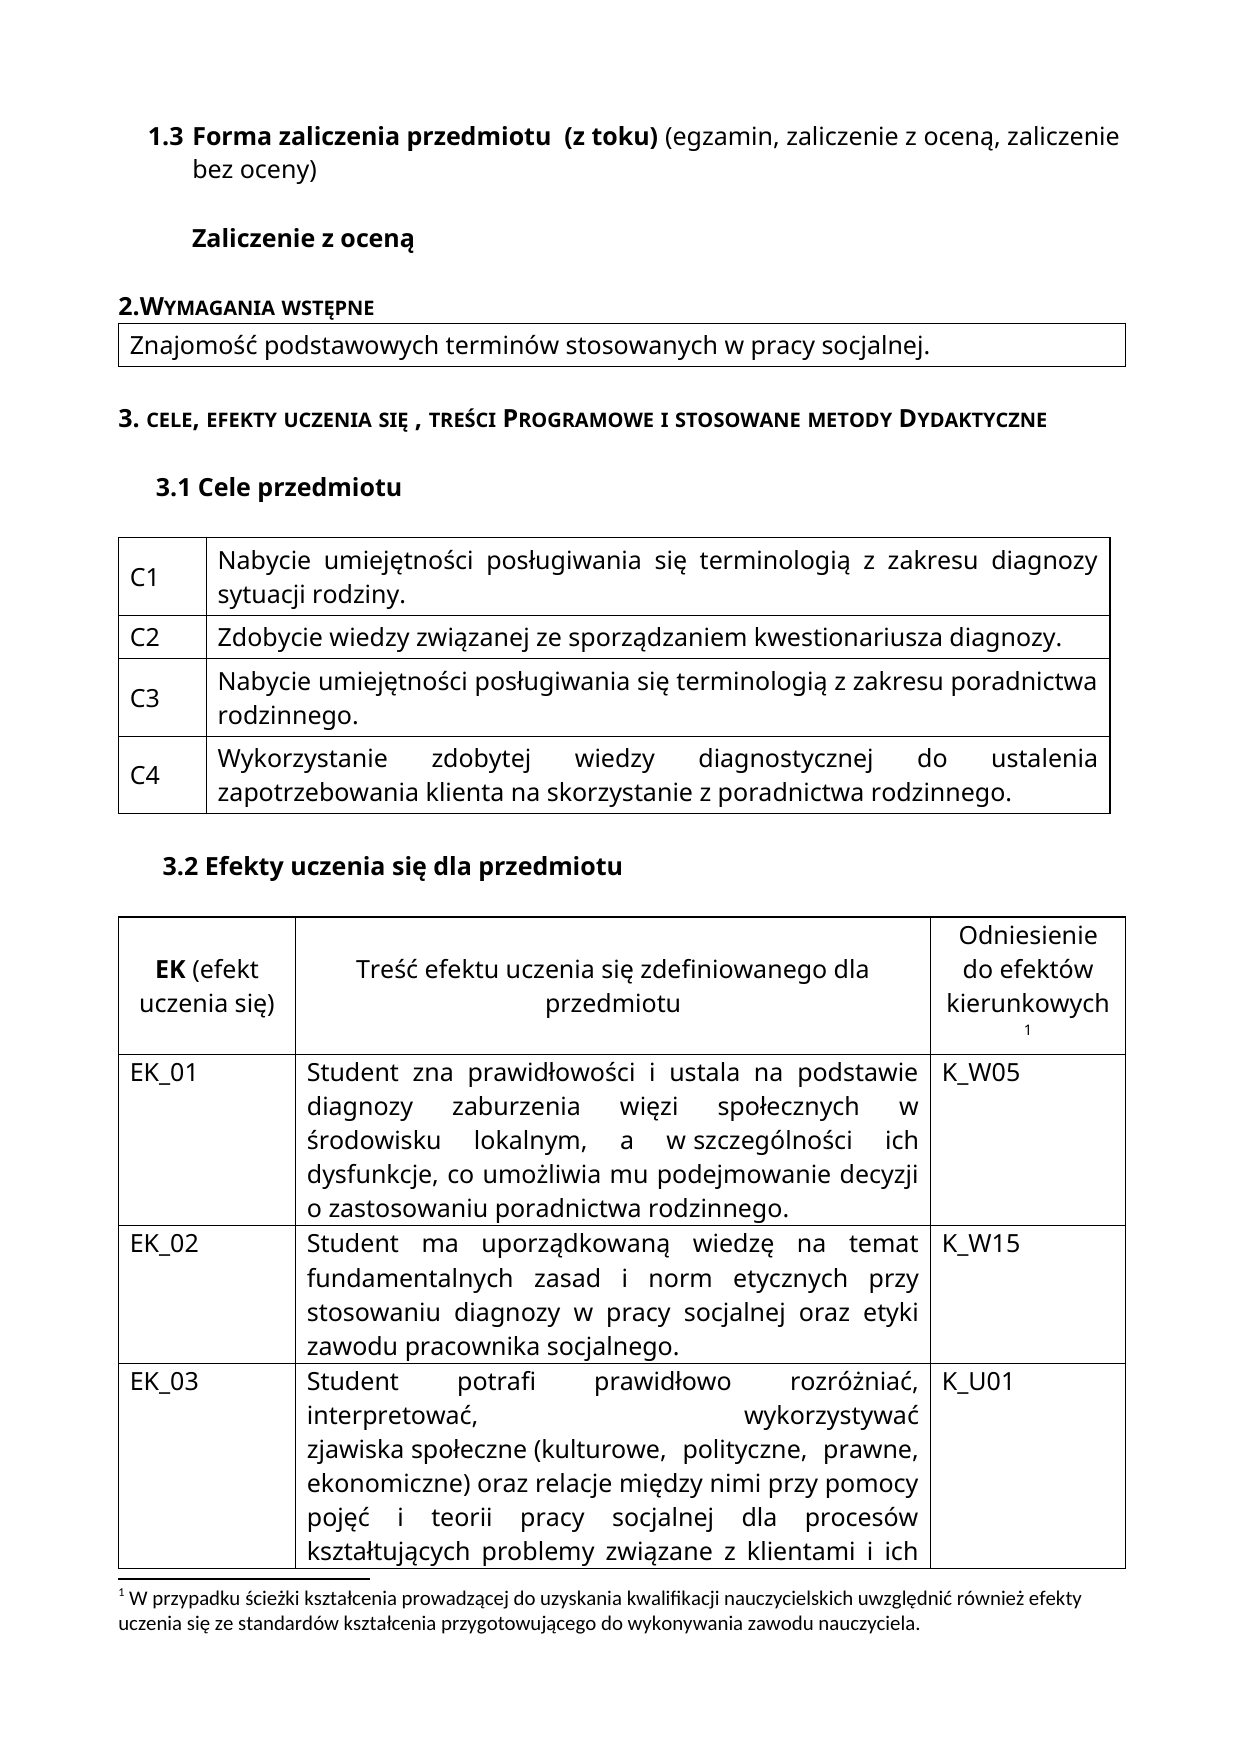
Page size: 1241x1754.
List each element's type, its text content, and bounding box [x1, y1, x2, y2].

table_cell C4 [119, 737, 206, 813]
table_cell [296, 1364, 930, 1568]
text 3. cele, efekty uczenia się , treści Programowe i stosowane metody Dydaktyczne [118, 401, 1122, 435]
text Zaliczenie z oceną [118, 220, 1122, 254]
text 2.Wymagania wstępne [118, 288, 1122, 322]
table_header EK (efekt uczenia się) [119, 918, 295, 1054]
table_header Odniesienie do efektów kierunkowych [931, 918, 1125, 1054]
table_cell EK_02 [119, 1226, 295, 1362]
table_cell Nabycie umiejętności posługiwania się terminologią z zakresu poradnictwa rodzinnego. [207, 659, 1109, 736]
text 3.1 Cele przedmiotu [156, 469, 1122, 503]
table_header Znajomość podstawowych terminów stosowanych w pracy socjalnej. [119, 324, 1125, 366]
text 3.2 Efekty uczenia się dla przedmiotu [162, 848, 1122, 882]
table_cell Wykorzystanie zdobytej wiedzy diagnostycznej do ustalenia zapotrzebowania klienta na skorzystanie z poradnictwa rodzinnego. [207, 737, 1109, 813]
table_header C1 [119, 538, 206, 615]
table_cell K_U01 [931, 1364, 1125, 1568]
table_cell C2 [119, 616, 206, 658]
table_cell EK_03 [119, 1364, 295, 1568]
table_cell C3 [119, 659, 206, 736]
table_cell Student zna prawidłowości i ustala na podstawie diagnozy zaburzenia więzi społecznych w środowisku lokalnym, a w szczególności ich dysfunkcje, co umożliwia mu podejmowanie decyzji o zastosowaniu poradnictwa rodzinnego. [296, 1055, 930, 1225]
table_cell EK_01 [119, 1055, 295, 1225]
table_cell K_W15 [931, 1226, 1125, 1362]
table_cell Student ma uporządkowaną wiedzę na temat fundamentalnych zasad i norm etycznych przy stosowaniu diagnozy w pracy socjalnej oraz etyki zawodu pracownika socjalnego. [296, 1226, 930, 1362]
table_header Nabycie umiejętności posługiwania się terminologią z zakresu diagnozy sytuacji rodziny. [207, 538, 1109, 615]
text 1.3 Forma zaliczenia przedmiotu (z toku) (egzamin, zaliczenie z oceną, zaliczenie bez oceny) [148, 118, 1122, 186]
table_cell Zdobycie wiedzy związanej ze sporządzaniem kwestionariusza diagnozy. [207, 616, 1109, 658]
table_header Treść efektu uczenia się zdefiniowanego dla przedmiotu [296, 918, 930, 1054]
table_cell K_W05 [931, 1055, 1125, 1225]
